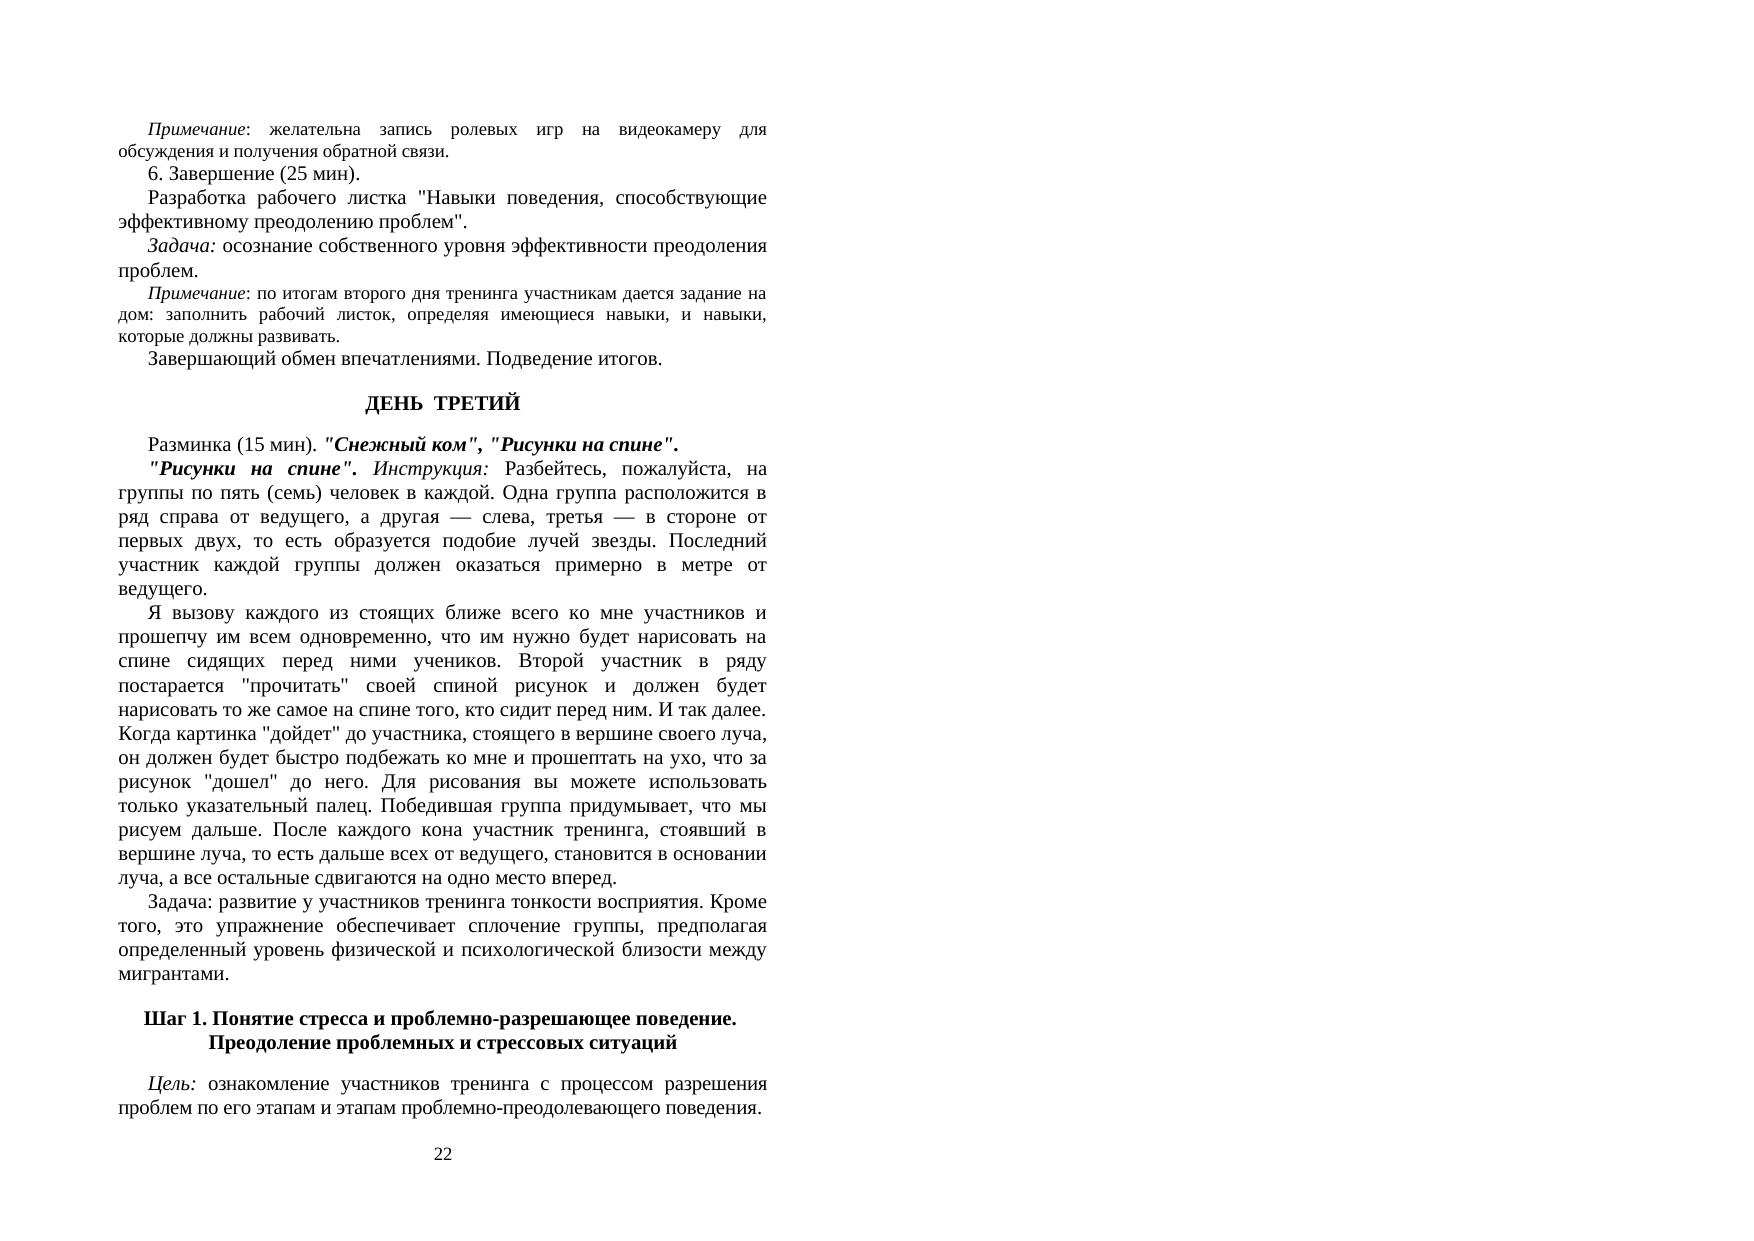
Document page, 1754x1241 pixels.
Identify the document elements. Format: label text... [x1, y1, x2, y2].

text Примечание: по итогам второго дня тренинга участникам дается задание на дом: заполнить рабочий листок, определяя имеющиеся навыки, и навыки, которые должны развивать. [118, 282, 768, 346]
text Разминка (15 мин). "Снежный ком", "Рисунки на спине". [118, 432, 768, 456]
text Завершающий обмен впечатлениями. Подведение итогов. [118, 346, 768, 370]
text "Рисунки на спине". Инструкция: Разбейтесь, пожалуйста, на группы по пять (семь) человек в каждой. Одна группа расположится в ряд справа от ведущего, а другая — слева, третья — в стороне от первых двух, то есть образуется подобие лучей звезды. Последний участник каждой группы должен оказаться примерно в метре от ведущего. [118, 456, 768, 600]
text Я вызову каждого из стоящих ближе всего ко мне участников и прошепчу им всем одновременно, что им нужно будет нарисовать на спине сидящих перед ними учеников. Второй участник в ряду постарается "прочитать" своей спиной рисунок и должен будет нарисовать то же самое на спине того, кто сидит перед ним. И так далее. Когда картинка "дойдет" до участника, стоящего в вершине своего луча, он должен будет быстро подбежать ко мне и прошептать на ухо, что за рисунок "дошел" до него. Для рисования вы можете использовать только указательный палец. Победившая группа придумывает, что мы рисуем дальше. После каждого кона участник тренинга, стоявший в вершине луча, то есть дальше всех от ведущего, становится в основании луча, а все остальные сдвигаются на одно место вперед. [118, 600, 768, 889]
text Задача: осознание собственного уровня эффективности преодоления проблем. [118, 233, 768, 282]
text Разработка рабочего листка "Навыки поведения, способствующие эффективному преодолению проблем". [118, 185, 768, 233]
subtitle Шаг 1. Понятие стресса и проблемно-разрешающее поведение. Преодоление проблемных и стрессовых ситуаций [118, 1006, 768, 1054]
text Цель: ознакомление участников тренинга с процессом разрешения проблем по его этапам и этапам проблемно-преодолевающего поведения. [118, 1071, 768, 1119]
subtitle ДЕНЬ ТРЕТИЙ [118, 391, 768, 415]
text Задача: развитие у участников тренинга тонкости восприятия. Кроме того, это упражнение обеспечивает сплочение группы, предполагая определенный уровень физической и психологической близости между мигрантами. [118, 889, 768, 985]
text Примечание: желательна запись ролевых игр на видеокамеру для обсуждения и получения обратной связи. [118, 118, 768, 161]
text 6. Завершение (25 мин). [118, 161, 768, 185]
